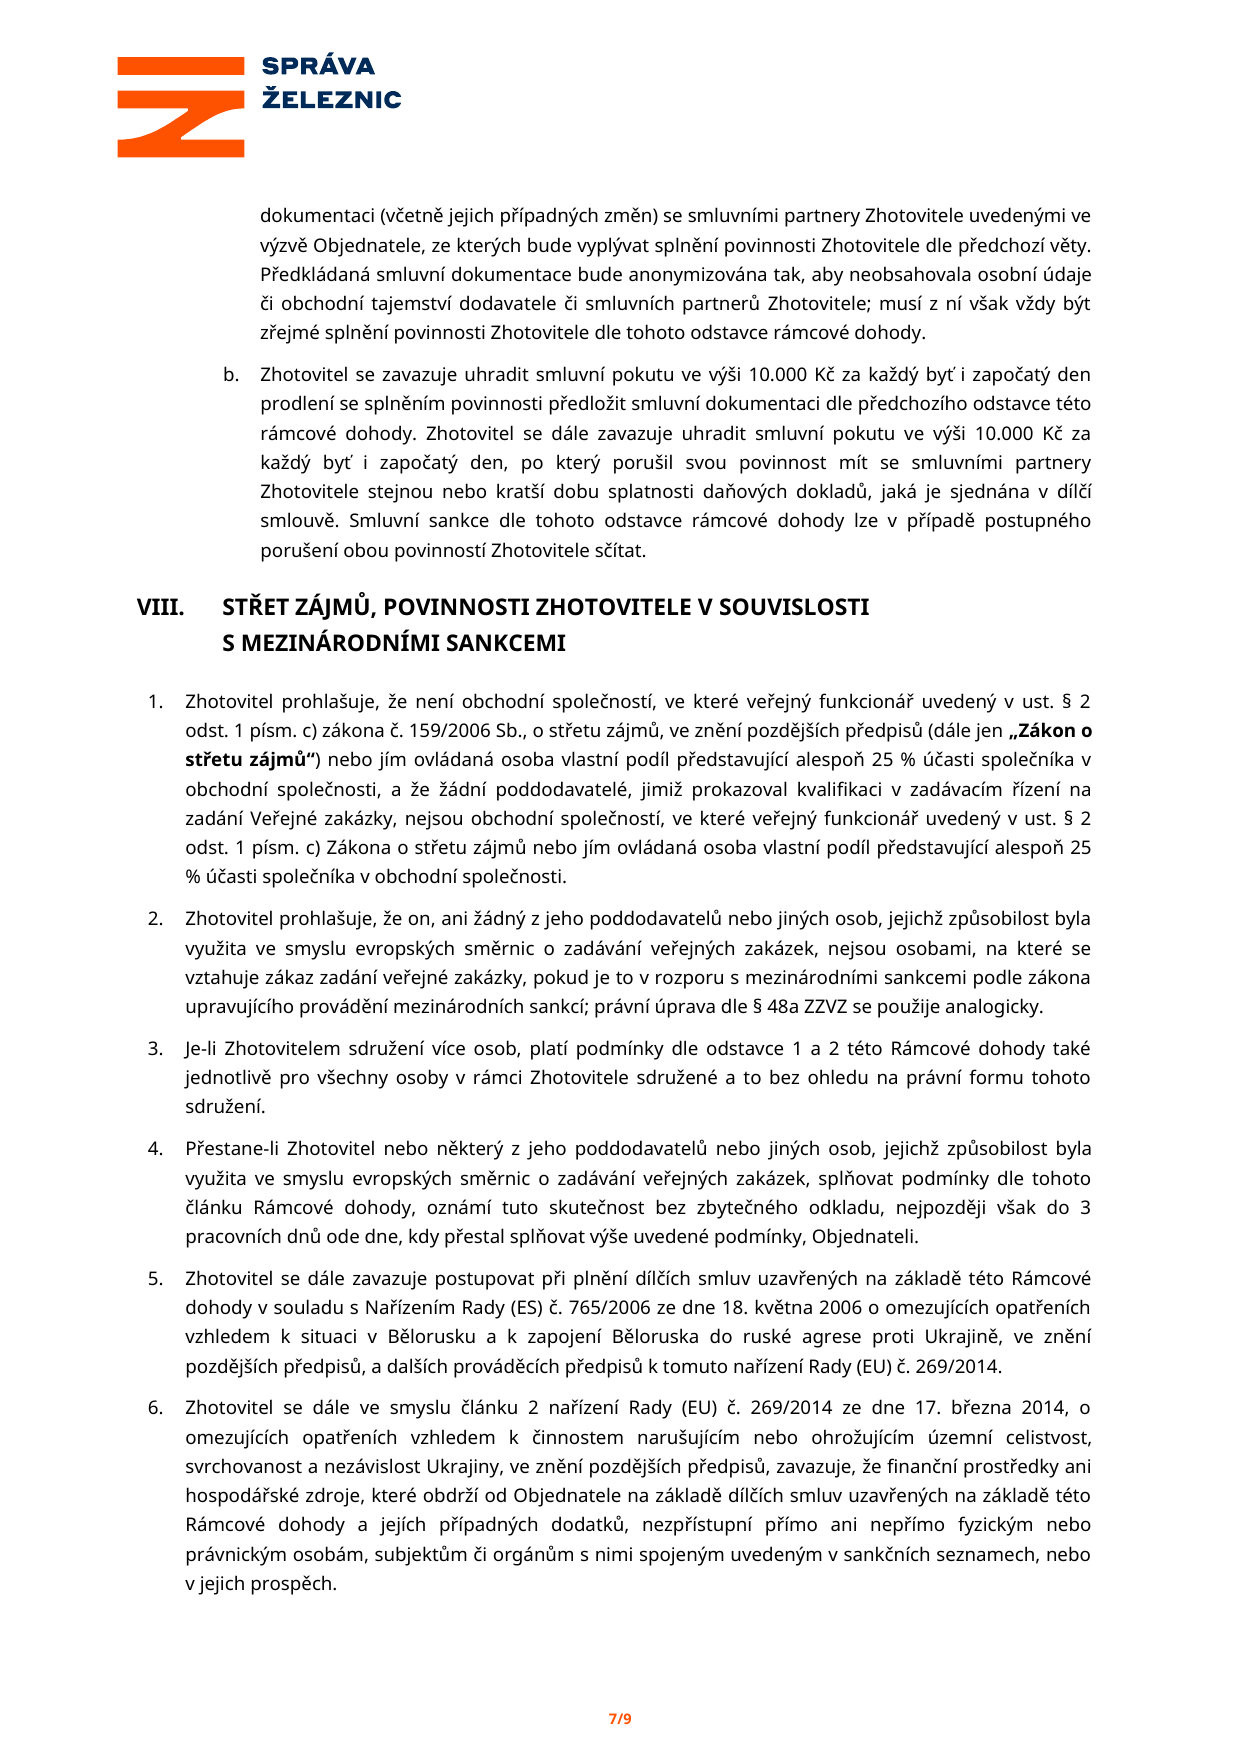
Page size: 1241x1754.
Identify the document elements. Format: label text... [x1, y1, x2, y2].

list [223, 203, 1093, 345]
list Přestane-li Zhotovitel nebo některý z jeho poddodavatelů nebo jiných osob, jejichž způsobilost byla využita ve smyslu evropských směrnic o zadávání veřejných zakázek, splňovat podmínky dle tohoto článku Rámcové dohody, oznámí tuto skutečnost bez zbytečného odkladu, nejpozději však do 3 pracovních dnů ode dne, kdy přestal splňovat výše uvedené podmínky, Objednateli. [148, 1136, 1093, 1249]
list Zhotovitel se zavazuje uhradit smluvní pokutu ve výši 10.000 Kč za každý byť i započatý den prodlení se splněním povinnosti předložit smluvní dokumentaci dle předchozího odstavce této rámcové dohody. Zhotovitel se dále zavazuje uhradit smluvní pokutu ve výši 10.000 Kč za každý byť i započatý den, po který porušil svou povinnost mít se smluvními partnery Zhotovitele stejnou nebo kratší dobu splatnosti daňových dokladů, jaká je sjednána v dílčí smlouvě. Smluvní sankce dle tohoto odstavce rámcové dohody lze v případě postupného porušení obou povinností Zhotovitele sčítat. [223, 361, 1093, 563]
list Zhotovitel prohlašuje, že on, ani žádný z jeho poddodavatelů nebo jiných osob, jejichž způsobilost byla využita ve smyslu evropských směrnic o zadávání veřejných zakázek, nejsou osobami, na které se vztahuje zákaz zadání veřejné zakázky, pokud je to v rozporu s mezinárodními sankcemi podle zákona upravujícího provádění mezinárodních sankcí; právní úprava dle § 48a ZZVZ se použije analogicky. [148, 906, 1093, 1019]
list Je-li Zhotovitelem sdružení více osob, platí podmínky dle odstavce 1 a 2 této Rámcové dohody také jednotlivě pro všechny osoby v rámci Zhotovitele sdružené a to bez ohledu na právní formu tohoto sdružení. [148, 1035, 1093, 1119]
list Zhotovitel prohlašuje, že není obchodní společností, ve které veřejný funkcionář uvedený v ust. § 2 odst. 1 písm. c) zákona č. 159/2006 Sb., o střetu zájmů, ve znění pozdějších předpisů (dále jen „Zákon o střetu zájmů“) nebo jím ovládaná osoba vlastní podíl představující alespoň 25 % účasti společníka v obchodní společnosti, a že žádní poddodavatelé, jimiž prokazoval kvalifikaci v zadávacím řízení na zadání Veřejné zakázky, nejsou obchodní společností, ve které veřejný funkcionář uvedený v ust. § 2 odst. 1 písm. c) Zákona o střetu zájmů nebo jím ovládaná osoba vlastní podíl představující alespoň 25 % účasti společníka v obchodní společnosti. [148, 688, 1093, 889]
list STŘET ZÁJMŮ, POVINNOSTI ZHOTOVITELE V SOUVISLOSTI S mezinárodními sankcemi [185, 591, 1093, 658]
list Zhotovitel se dále ve smyslu článku 2 nařízení Rady (EU) č. 269/2014 ze dne 17. března 2014, o omezujících opatřeních vzhledem k činnostem narušujícím nebo ohrožujícím územní celistvost, svrchovanost a nezávislost Ukrajiny, ve znění pozdějších předpisů, zavazuje, že finanční prostředky ani hospodářské zdroje, které obdrží od Objednatele na základě dílčích smluv uzavřených na základě této Rámcové dohody a jejích případných dodatků, nezpřístupní přímo ani nepřímo fyzickým nebo právnickým osobám, subjektům či orgánům s nimi spojeným uvedeným v sankčních seznamech, nebo v jejich prospěch. [148, 1395, 1093, 1596]
list Zhotovitel se dále zavazuje postupovat při plnění dílčích smluv uzavřených na základě této Rámcové dohody v souladu s Nařízením Rady (ES) č. 765/2006 ze dne 18. května 2006 o omezujících opatřeních vzhledem k situaci v Bělorusku a k zapojení Běloruska do ruské agrese proti Ukrajině, ve znění pozdějších předpisů, a dalších prováděcích předpisů k tomuto nařízení Rady (EU) č. 269/2014. [148, 1265, 1093, 1378]
